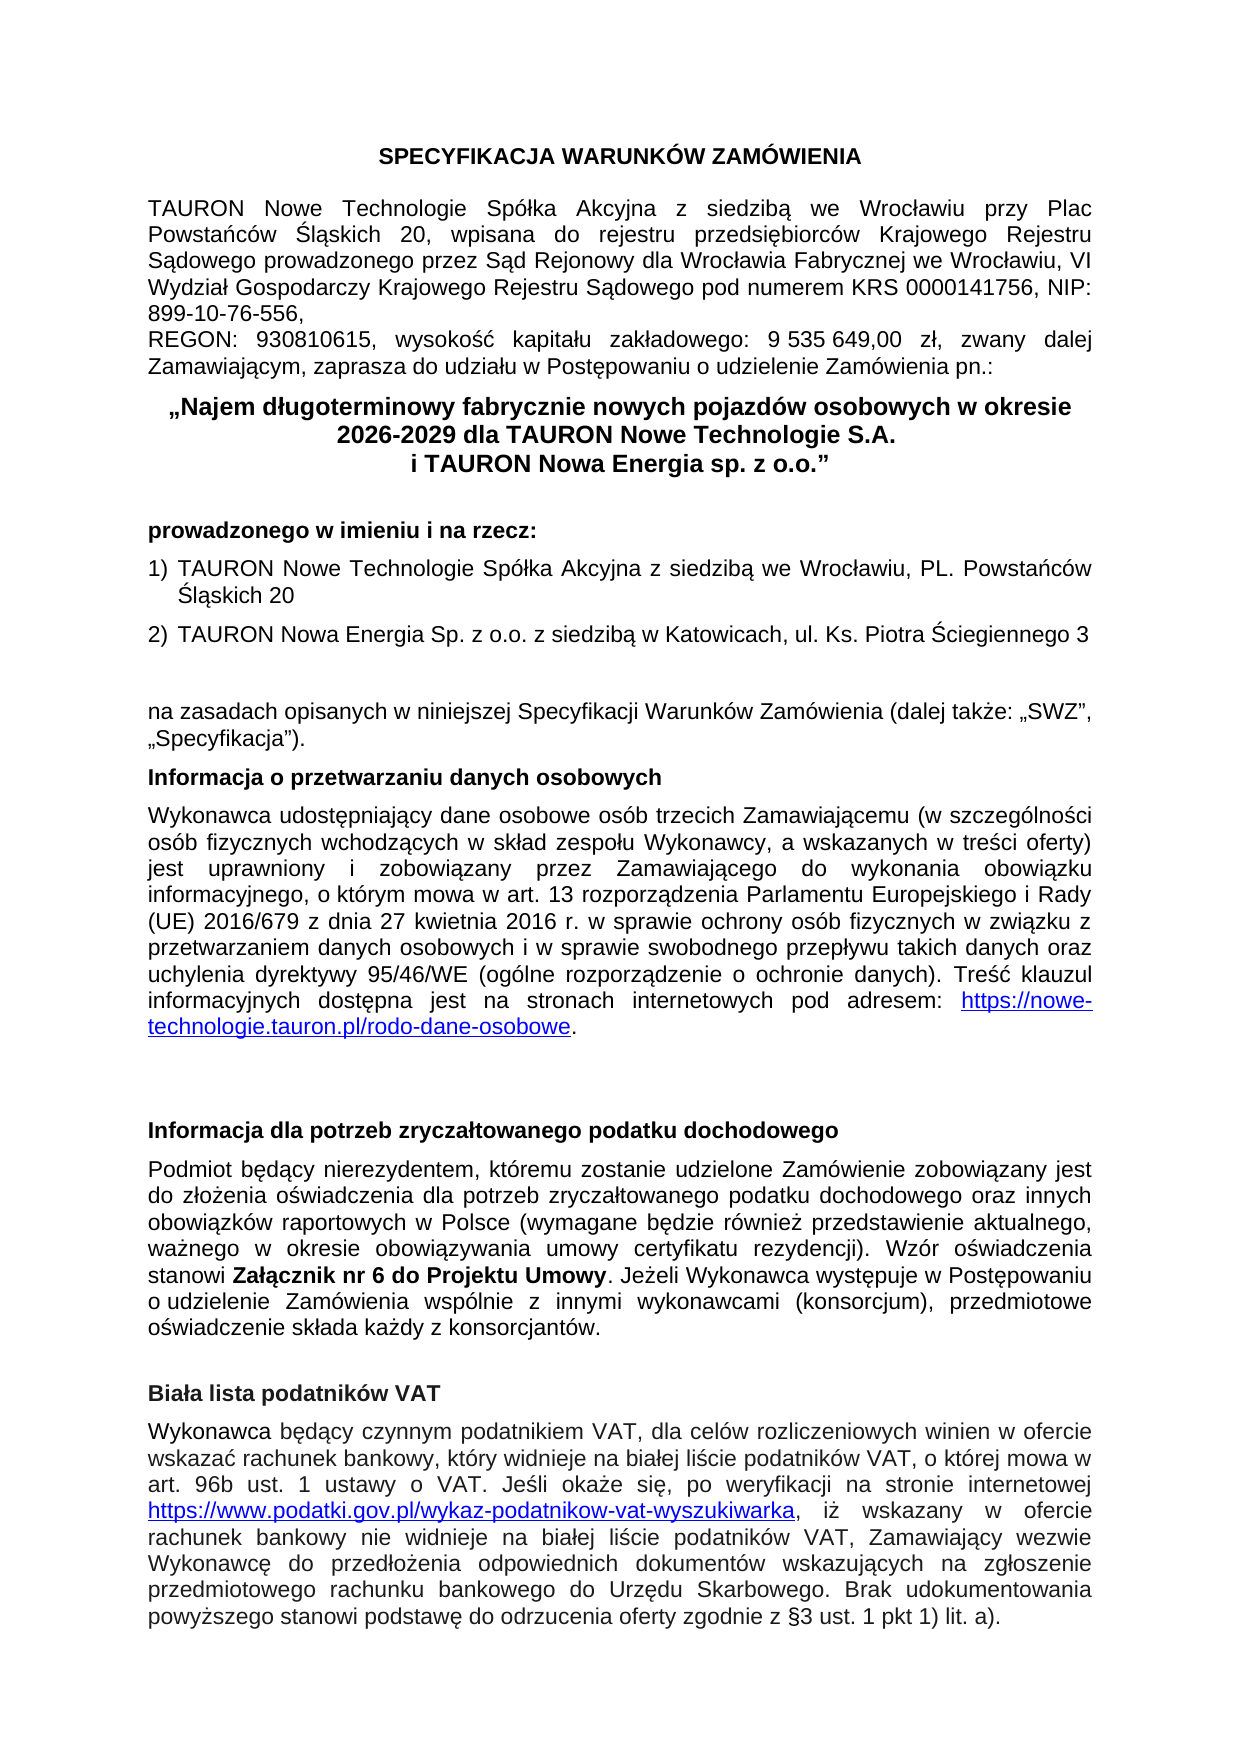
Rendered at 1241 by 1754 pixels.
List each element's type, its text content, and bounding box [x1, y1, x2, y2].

text Biała lista podatników VAT [148, 1379, 1092, 1406]
list TAURON Nowe Technologie Spółka Akcyjna z siedzibą we Wrocławiu, PL. Powstańców Śląskich 20 [148, 555, 1092, 608]
text na zasadach opisanych w niniejszej Specyfikacji Warunków Zamówienia (dalej także: „SWZ”, „Specyfikacja”). [148, 698, 1092, 751]
text Wykonawca udostępniający dane osobowe osób trzecich Zamawiającemu (w szczególności osób fizycznych wchodzących w skład zespołu Wykonawcy, a wskazanych w treści oferty) jest uprawniony i zobowiązany przez Zamawiającego do wykonania obowiązku informacyjnego, o którym mowa w art. 13 rozporządzenia Parlamentu Europejskiego i Rady (UE) 2016/679 z dnia 27 kwietnia 2016 r. w sprawie ochrony osób fizycznych w związku z przetwarzaniem danych osobowych i w sprawie swobodnego przepływu takich danych oraz uchylenia dyrektywy 95/46/WE (ogólne rozporządzenie o ochronie danych). Treść klauzul informacyjnych dostępna jest na stronach internetowych pod adresem: https://nowe-technologie.tauron.pl/rodo-dane-osobowe. [148, 802, 1092, 1039]
text Informacja o przetwarzaniu danych osobowych [148, 763, 1092, 790]
text SPECYFIKACJA WARUNKÓW ZAMÓWIENIA [148, 143, 1092, 169]
list TAURON Nowa Energia Sp. z o.o. z siedzibą w Katowicach, ul. Ks. Piotra Ściegiennego 3 [148, 621, 1092, 647]
text Podmiot będący nierezydentem, któremu zostanie udzielone Zamówienie zobowiązany jest do złożenia oświadczenia dla potrzeb zryczałtowanego podatku dochodowego oraz innych obowiązków raportowych w Polsce (wymagane będzie również przedstawienie aktualnego, ważnego w okresie obowiązywania umowy certyfikatu rezydencji). Wzór oświadczenia stanowi Załącznik nr 6 do Projektu Umowy. Jeżeli Wykonawca występuje w Postępowaniu o udzielenie Zamówienia wspólnie z innymi wykonawcami (konsorcjum), przedmiotowe oświadczenie składa każdy z konsorcjantów. [148, 1156, 1092, 1341]
text TAURON Nowe Technologie Spółka Akcyjna z siedzibą we Wrocławiu przy Plac Powstańców Śląskich 20, wpisana do rejestru przedsiębiorców Krajowego Rejestru Sądowego prowadzonego przez Sąd Rejonowy dla Wrocławia Fabrycznej we Wrocławiu, VI Wydział Gospodarczy Krajowego Rejestru Sądowego pod numerem KRS 0000141756, NIP: 899-10-76-556, REGON: 930810615, wysokość kapitału zakładowego: 9 535 649,00 zł, zwany dalej Zamawiającym, zaprasza do udziału w Postępowaniu o udzielenie Zamówienia pn.: [148, 194, 1092, 379]
text Wykonawca będący czynnym podatnikiem VAT, dla celów rozliczeniowych winien w ofercie wskazać rachunek bankowy, który widnieje na białej liście podatników VAT, o której mowa w art. 96b ust. 1 ustawy o VAT. Jeśli okaże się, po weryfikacji na stronie internetowej https://www.podatki.gov.pl/wykaz-podatnikow-vat-wyszukiwarka, iż wskazany w ofercie rachunek bankowy nie widnieje na białej liście podatników VAT, Zamawiający wezwie Wykonawcę do przedłożenia odpowiednich dokumentów wskazujących na zgłoszenie przedmiotowego rachunku bankowego do Urzędu Skarbowego. Brak udokumentowania powyższego stanowi podstawę do odrzucenia oferty zgodnie z §3 ust. 1 pkt 1) lit. a). [148, 1418, 1092, 1629]
text Informacja dla potrzeb zryczałtowanego podatku dochodowego [148, 1117, 1092, 1144]
text prowadzonego w imieniu i na rzecz: [148, 517, 1092, 543]
text „Najem długoterminowy fabrycznie nowych pojazdów osobowych w okresie 2026-2029 dla TAURON Nowe Technologie S.A. i TAURON Nowa Energia sp. z o.o.” [148, 391, 1092, 478]
